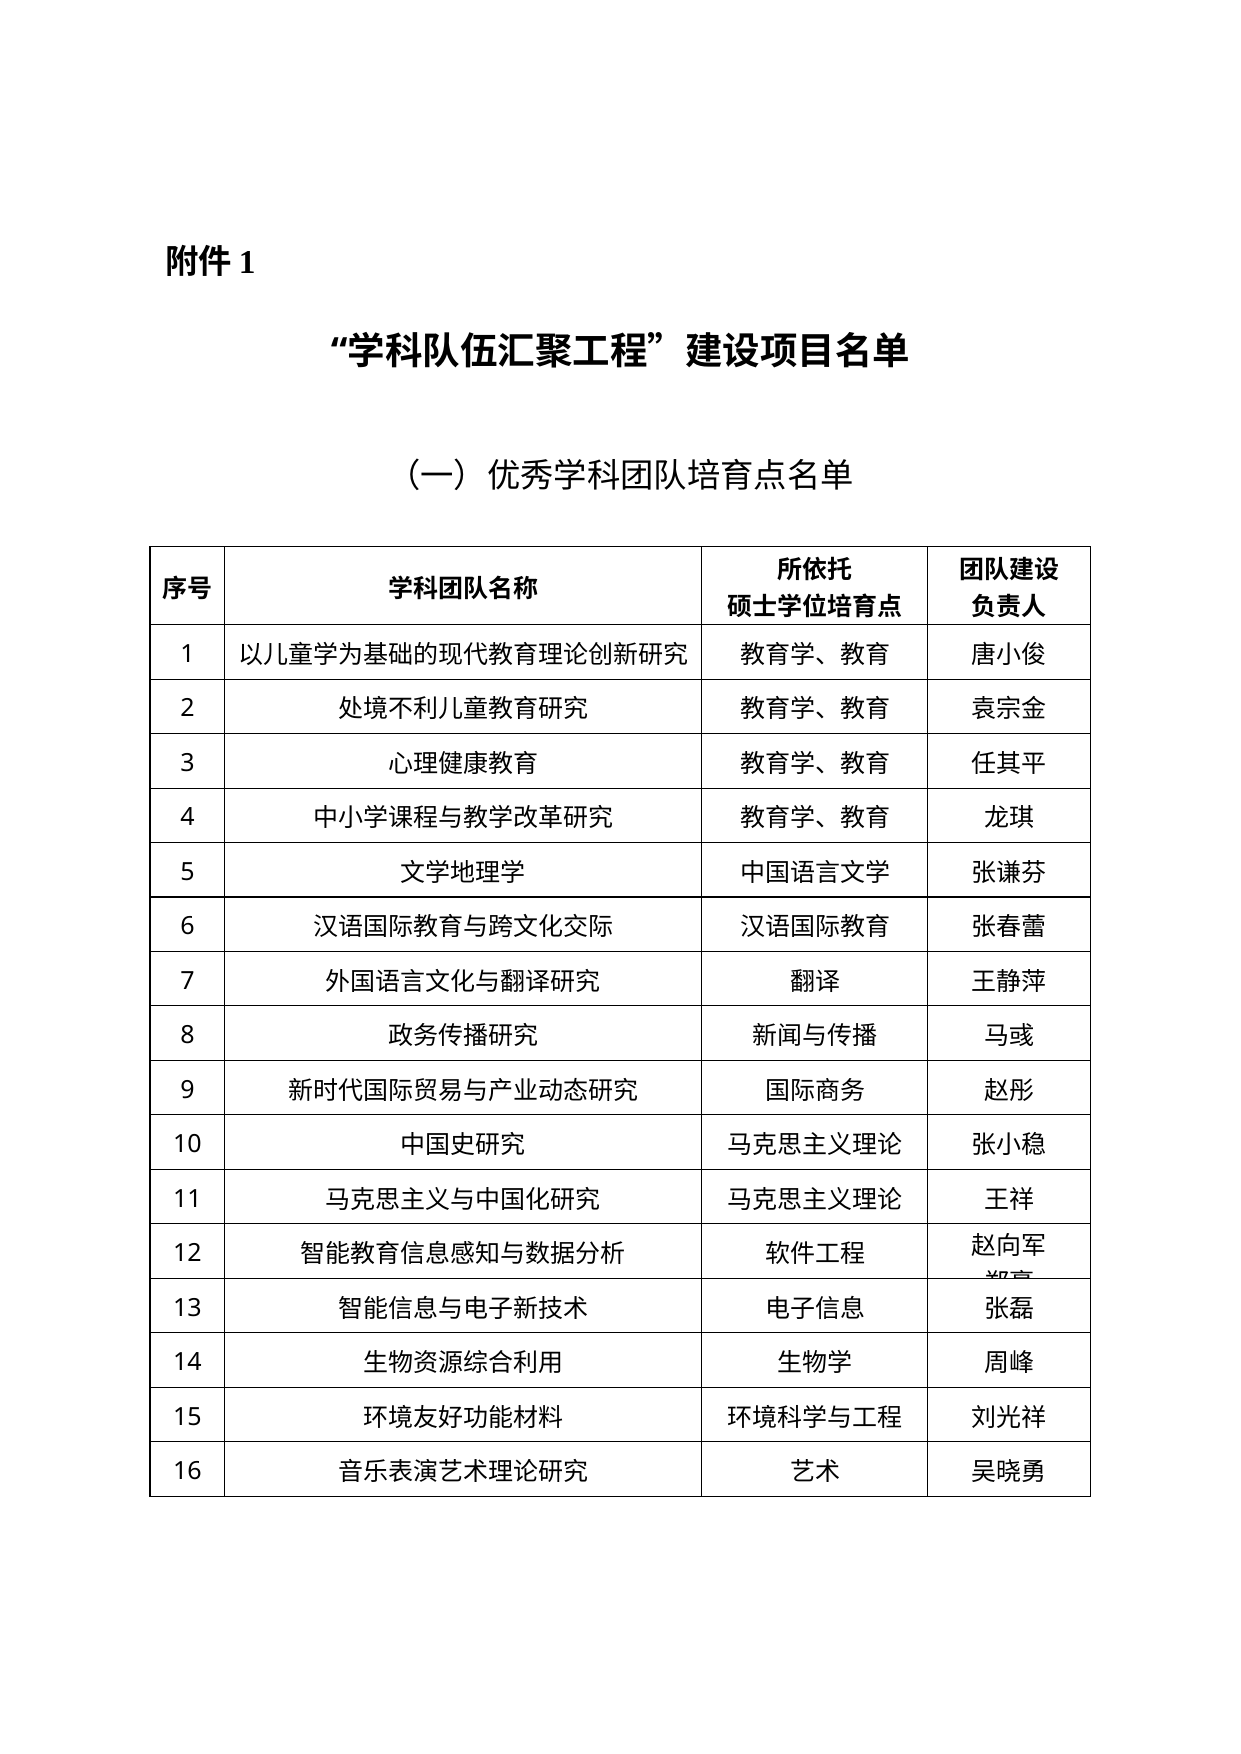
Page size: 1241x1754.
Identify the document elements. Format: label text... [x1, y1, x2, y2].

table_cell 13 [151, 1279, 224, 1332]
table_header 所依托 硕士学位培育点 [702, 547, 927, 624]
table_header 学科团队名称 [225, 547, 701, 624]
table_cell 新闻与传播 [702, 1006, 927, 1060]
table_cell 中小学课程与教学改革研究 [225, 789, 701, 842]
table_cell 10 [151, 1115, 224, 1169]
table_cell 环境科学与工程 [702, 1388, 927, 1441]
table_cell 8 [151, 1006, 224, 1060]
table_cell 国际商务 [702, 1061, 927, 1114]
table_header 团队建设 负责人 [928, 547, 1090, 624]
table_cell 16 [151, 1442, 224, 1496]
table_cell 张小稳 [928, 1115, 1090, 1169]
table_cell 刘光祥 [928, 1388, 1090, 1441]
table_cell 王祥 [928, 1170, 1090, 1223]
table_cell 马克思主义与中国化研究 [225, 1170, 701, 1223]
table_cell 生物学 [702, 1333, 927, 1387]
table_cell 心理健康教育 [225, 734, 701, 787]
table_cell 任其平 [928, 734, 1090, 787]
table_cell 6 [151, 898, 224, 951]
table_cell 外国语言文化与翻译研究 [225, 952, 701, 1005]
table_cell 智能教育信息感知与数据分析 [225, 1224, 701, 1278]
table_cell 吴晓勇 [928, 1442, 1090, 1496]
table_cell 中国史研究 [225, 1115, 701, 1169]
table_cell 文学地理学 [225, 843, 701, 896]
table_cell 3 [151, 734, 224, 787]
text 附件1 [165, 227, 1075, 292]
table_cell 12 [151, 1224, 224, 1278]
table_cell 马克思主义理论 [702, 1115, 927, 1169]
table_cell 教育学、教育 [702, 680, 927, 733]
table_cell 4 [151, 789, 224, 842]
table_cell 15 [151, 1388, 224, 1441]
table_cell 教育学、教育 [702, 625, 927, 678]
table_cell 赵彤 [928, 1061, 1090, 1114]
table_cell 张春蕾 [928, 898, 1090, 951]
table_cell 电子信息 [702, 1279, 927, 1332]
table_cell 马克思主义理论 [702, 1170, 927, 1223]
table_cell 2 [151, 680, 224, 733]
table_cell 教育学、教育 [702, 734, 927, 787]
table_cell 张谦芬 [928, 843, 1090, 896]
table_header 序号 [151, 547, 224, 624]
table_cell 龙琪 [928, 789, 1090, 842]
table_cell 翻译 [702, 952, 927, 1005]
table_cell 艺术 [702, 1442, 927, 1496]
table_cell 14 [151, 1333, 224, 1387]
table_cell 新时代国际贸易与产业动态研究 [225, 1061, 701, 1114]
table_cell 中国语言文学 [702, 843, 927, 896]
table_cell 7 [151, 952, 224, 1005]
table_cell 王静萍 [928, 952, 1090, 1005]
table_cell 音乐表演艺术理论研究 [225, 1442, 701, 1496]
table_cell 张磊 [928, 1279, 1090, 1332]
table_cell 教育学、教育 [702, 789, 927, 842]
text （一）优秀学科团队培育点名单 [165, 441, 1075, 506]
table_cell 环境友好功能材料 [225, 1388, 701, 1441]
table_cell 汉语国际教育 [702, 898, 927, 951]
table_cell 汉语国际教育与跨文化交际 [225, 898, 701, 951]
table_cell 1 [151, 625, 224, 678]
table_cell 赵向军 郑豪 [928, 1224, 1090, 1278]
table_cell 5 [151, 843, 224, 896]
table_cell 软件工程 [702, 1224, 927, 1278]
table_cell 政务传播研究 [225, 1006, 701, 1060]
table_cell 周峰 [928, 1333, 1090, 1387]
table_cell 11 [151, 1170, 224, 1223]
table_cell 智能信息与电子新技术 [225, 1279, 701, 1332]
table_cell 以儿童学为基础的现代教育理论创新研究 [225, 625, 701, 678]
table_cell 袁宗金 [928, 680, 1090, 733]
table_cell 9 [151, 1061, 224, 1114]
table_cell 唐小俊 [928, 625, 1090, 678]
table_cell 生物资源综合利用 [225, 1333, 701, 1387]
text “学科队伍汇聚工程”建设项目名单 [165, 316, 1075, 381]
table_cell 马彧 [928, 1006, 1090, 1060]
table_cell 处境不利儿童教育研究 [225, 680, 701, 733]
